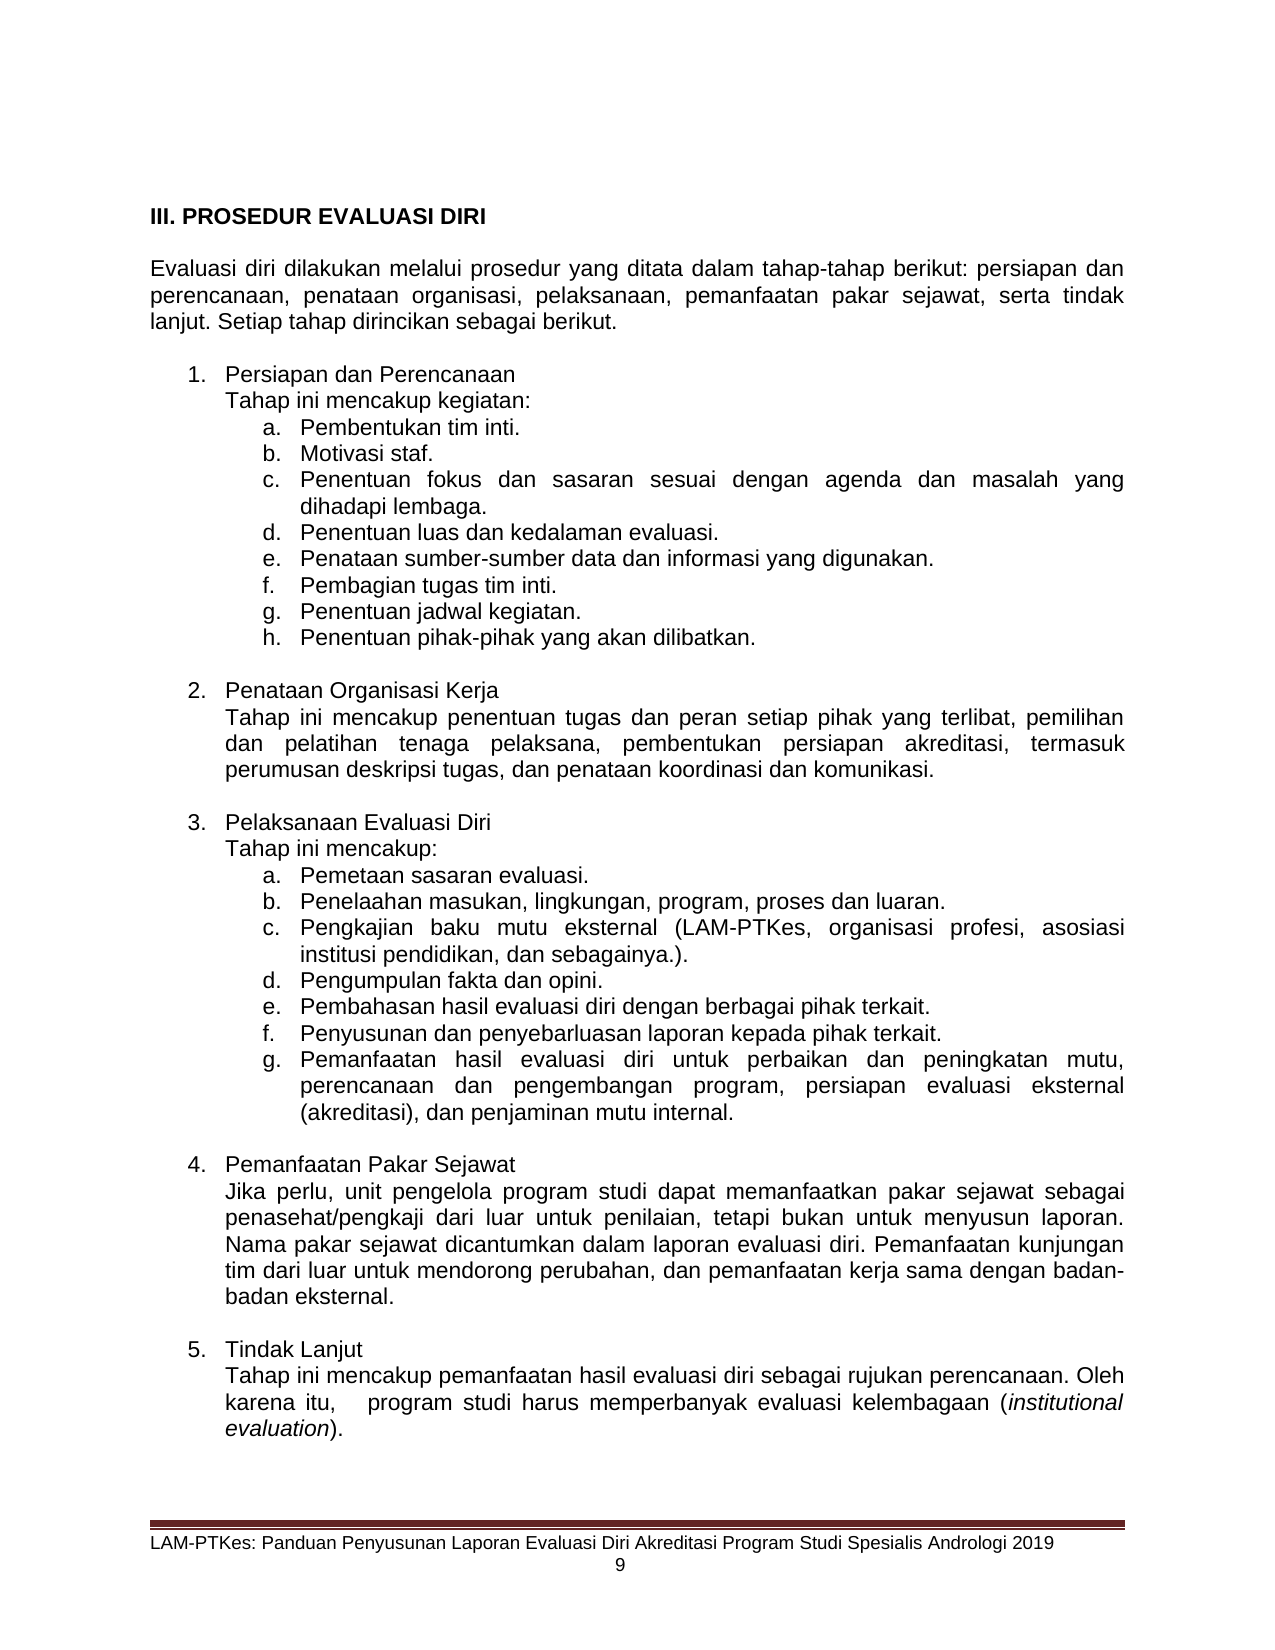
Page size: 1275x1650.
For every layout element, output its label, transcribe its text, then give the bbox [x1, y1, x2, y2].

list Pembagian tugas tim inti. [262, 572, 1125, 598]
list Persiapan dan Perencanaan [187, 361, 1125, 387]
text Tahap ini mencakup: [225, 835, 1125, 862]
list Pengkajian baku mutu eksternal (LAM-PTKes, organisasi profesi, asosiasi institusi pendidikan, dan sebagainya.). [262, 914, 1125, 967]
list Penentuan luas dan kedalaman evaluasi. [262, 519, 1125, 545]
text Tahap ini mencakup penentuan tugas dan peran setiap pihak yang terlibat, pemilihan dan pelatihan tenaga pelaksana, pembentukan persiapan akreditasi, termasuk perumusan deskripsi tugas, dan penataan koordinasi dan komunikasi. [225, 703, 1125, 782]
list Motivasi staf. [262, 440, 1125, 466]
list Pemanfaatan Pakar Sejawat [187, 1151, 1125, 1178]
list Pemanfaatan hasil evaluasi diri untuk perbaikan dan peningkatan mutu, perencanaan dan pengembangan program, persiapan evaluasi eksternal (akreditasi), dan penjaminan mutu internal. [262, 1046, 1125, 1125]
list Penentuan jadwal kegiatan. [262, 598, 1125, 624]
list Pelaksanaan Evaluasi Diri [187, 809, 1125, 835]
list Penentuan fokus dan sasaran sesuai dengan agenda dan masalah yang dihadapi lembaga. [262, 466, 1125, 519]
text Tahap ini mencakup pemanfaatan hasil evaluasi diri sebagai rujukan perencanaan. Oleh karena itu, program studi harus memperbanyak evaluasi kelembagaan (institutional evaluation). [225, 1362, 1125, 1441]
list Pembahasan hasil evaluasi diri dengan berbagai pihak terkait. [262, 993, 1125, 1020]
list Penyusunan dan penyebarluasan laporan kepada pihak terkait. [262, 1020, 1125, 1046]
subtitle III. PROSEDUR EVALUASI DIRI [150, 203, 1125, 229]
list Tindak Lanjut [187, 1336, 1125, 1362]
list Penelaahan masukan, lingkungan, program, proses dan luaran. [262, 888, 1125, 914]
text Jika perlu, unit pengelola program studi dapat memanfaatkan pakar sejawat sebagai penasehat/pengkaji dari luar untuk penilaian, tetapi bukan untuk menyusun laporan. Nama pakar sejawat dicantumkan dalam laporan evaluasi diri. Pemanfaatan kunjungan tim dari luar untuk mendorong perubahan, dan pemanfaatan kerja sama dengan badan-badan eksternal. [225, 1178, 1125, 1309]
text Evaluasi diri dilakukan melalui prosedur yang ditata dalam tahap-tahap berikut: persiapan dan perencanaan, penataan organisasi, pelaksanaan, pemanfaatan pakar sejawat, serta tindak lanjut. Setiap tahap dirincikan sebagai berikut. [150, 255, 1125, 334]
list Penataan sumber-sumber data dan informasi yang digunakan. [262, 545, 1125, 572]
list Penentuan pihak-pihak yang akan dilibatkan. [262, 624, 1125, 651]
list Pemetaan sasaran evaluasi. [262, 862, 1125, 888]
list Pembentukan tim inti. [262, 413, 1125, 440]
list Penataan Organisasi Kerja [187, 677, 1125, 703]
list Pengumpulan fakta dan opini. [262, 967, 1125, 993]
text Tahap ini mencakup kegiatan: [225, 387, 1125, 413]
